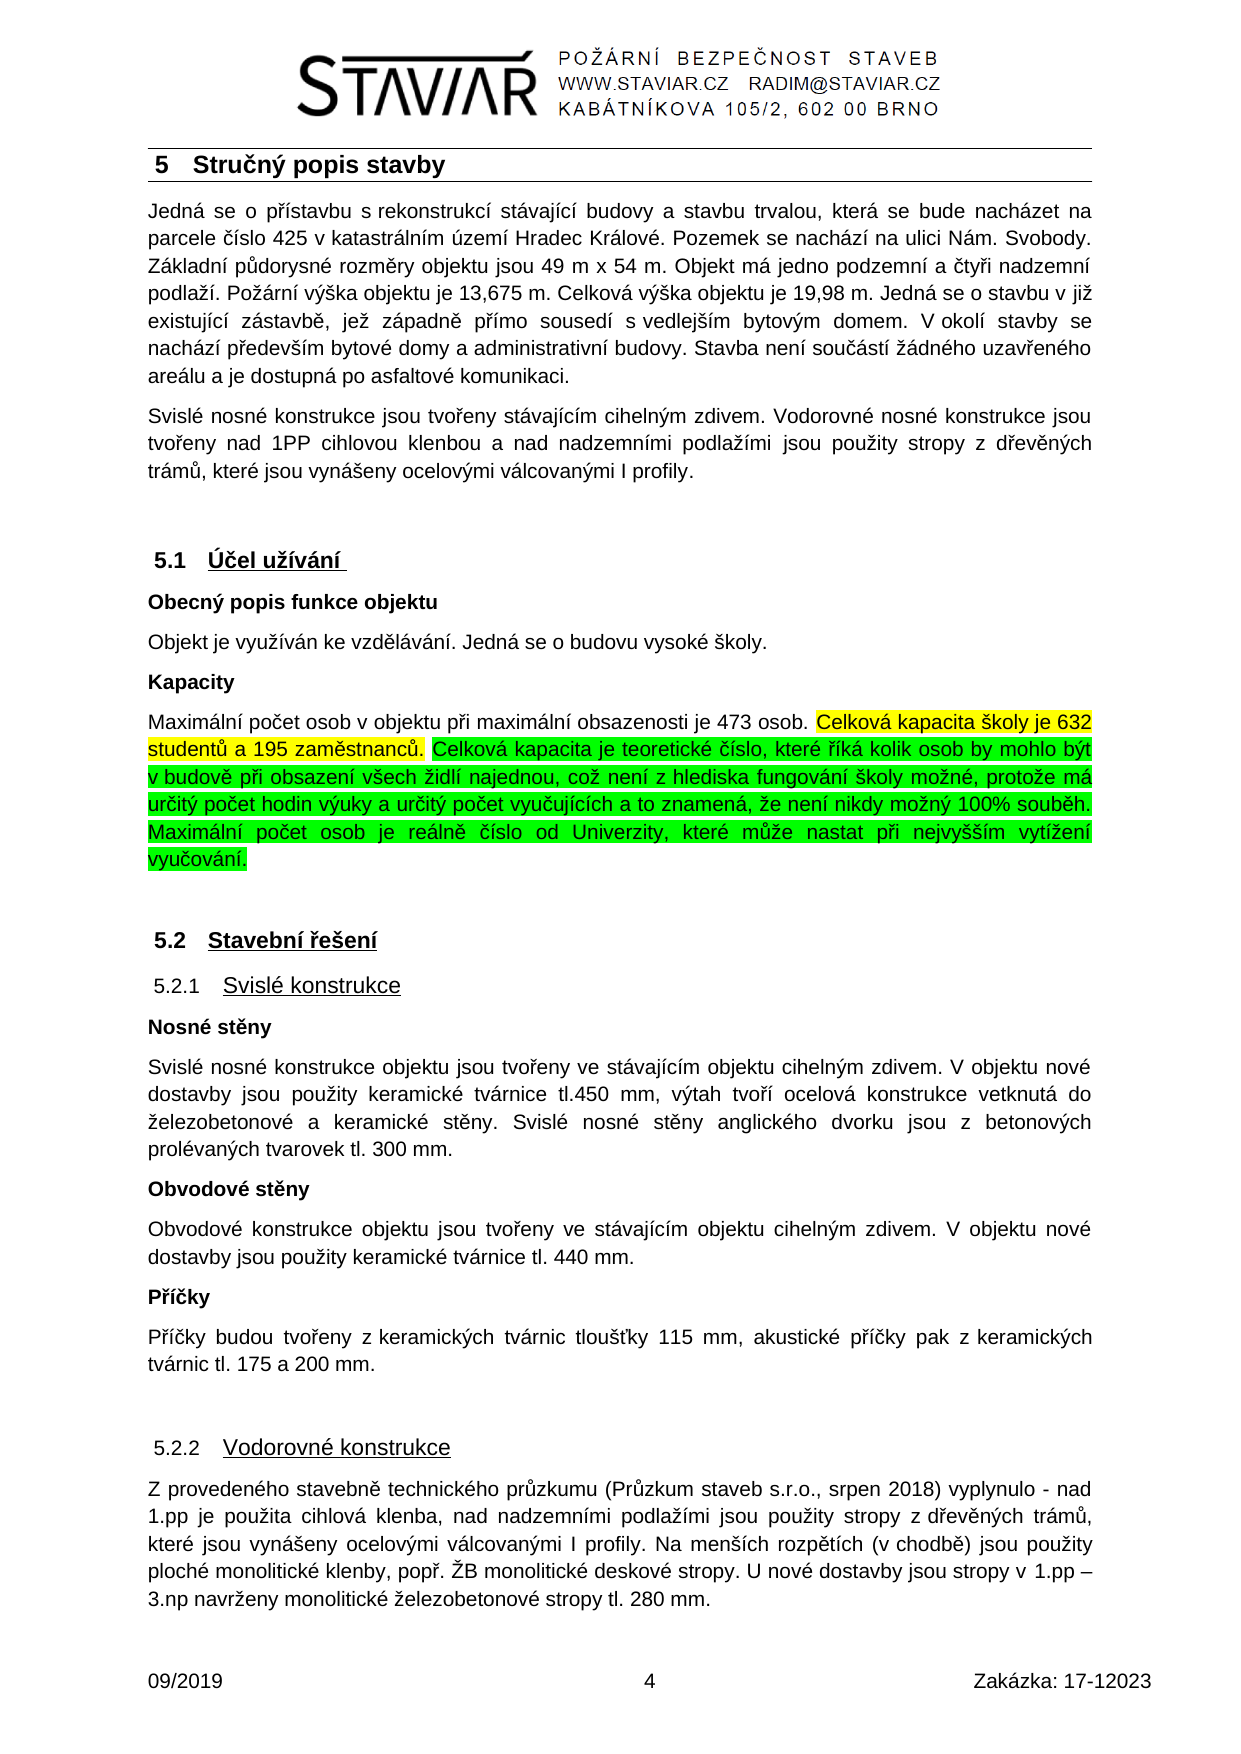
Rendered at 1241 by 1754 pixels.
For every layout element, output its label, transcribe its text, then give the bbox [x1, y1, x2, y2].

text Jedná se o přístavbu s rekonstrukcí stávající budovy a stavbu trvalou, která se bude nacházet na parcele číslo 425 v katastrálním území Hradec Králové. Pozemek se nachází na ulici Nám. Svobody. Základní půdorysné rozměry objektu jsou 49 m x 54 m. Objekt má jedno podzemní a čtyři nadzemní podlaží. Požární výška objektu je 13,675 m. Celková výška objektu je 19,98 m. Jedná se o stavbu v již existující zástavbě, jež západně přímo sousedí s vedlejším bytovým domem. V okolí stavby se nachází především bytové domy a administrativní budovy. Stavba není součástí žádného uzavřeného areálu a je dostupná po asfaltové komunikaci. [148, 198, 1092, 387]
text Nosné stěny [148, 1014, 1092, 1038]
text Příčky [148, 1284, 1092, 1308]
text Kapacity [148, 669, 1092, 693]
subtitle Stavební řešení [148, 927, 1092, 953]
text Svislé nosné konstrukce objektu jsou tvořeny ve stávajícím objektu cihelným zdivem. V objektu nové dostavby jsou použity keramické tvárnice tl.450 mm, výtah tvoří ocelová konstrukce vetknutá do železobetonové a keramické stěny. Svislé nosné stěny anglického dvorku jsou z betonových prolévaných tvarovek tl. 300 mm. [148, 1054, 1092, 1161]
subtitle Vodorovné konstrukce [148, 1434, 1092, 1460]
subtitle Stručný popis stavby [148, 149, 1092, 181]
text Maximální počet osob v objektu při maximální obsazenosti je 473 osob. Celková kapacita školy je 632 studentů a 195 zaměstnanců. Celková kapacita je teoretické číslo, které říká kolik osob by mohlo být v budově při obsazení všech židlí najednou, což není z hlediska fungování školy možné, protože má určitý počet hodin výuky a určitý počet vyučujících a to znamená, že není nikdy možný 100% souběh. Maximální počet osob je reálně číslo od Univerzity, které může nastat při nejvyšším vytížení vyučování. [148, 709, 1092, 765]
text Obvodové stěny [148, 1177, 1092, 1201]
text Obvodové konstrukce objektu jsou tvořeny ve stávajícím objektu cihelným zdivem. V objektu nové dostavby jsou použity keramické tvárnice tl. 440 mm. [148, 1217, 1092, 1268]
text Z provedeného stavebně technického průzkumu (Průzkum staveb s.r.o., srpen 2018) vyplynulo - nad 1.pp je použita cihlová klenba, nad nadzemními podlažími jsou použity stropy z dřevěných trámů, které jsou vynášeny ocelovými válcovanými I profily. Na menších rozpětích (v chodbě) jsou použity ploché monolitické klenby, popř. ŽB monolitické deskové stropy. U nové dostavby jsou stropy v 1.pp – 3.np navrženy monolitické železobetonové stropy tl. 280 mm. [148, 1477, 1092, 1611]
picture [293, 43, 945, 128]
text Obecný popis funkce objektu [148, 589, 1092, 613]
text Svislé nosné konstrukce jsou tvořeny stávajícím cihelným zdivem. Vodorovné nosné konstrukce jsou tvořeny nad 1PP cihlovou klenbou a nad nadzemními podlažími jsou použity stropy z dřevěných trámů, které jsou vynášeny ocelovými válcovanými I profily. [148, 403, 1092, 482]
text Příčky budou tvořeny z keramických tvárnic tloušťky 115 mm, akustické příčky pak z keramických tvárnic tl. 175 a 200 mm. [148, 1324, 1092, 1376]
subtitle Svislé konstrukce [148, 972, 1092, 998]
text Objekt je využíván ke vzdělávání. Jedná se o budovu vysoké školy. [148, 629, 1092, 653]
subtitle Účel užívání [148, 547, 1092, 573]
